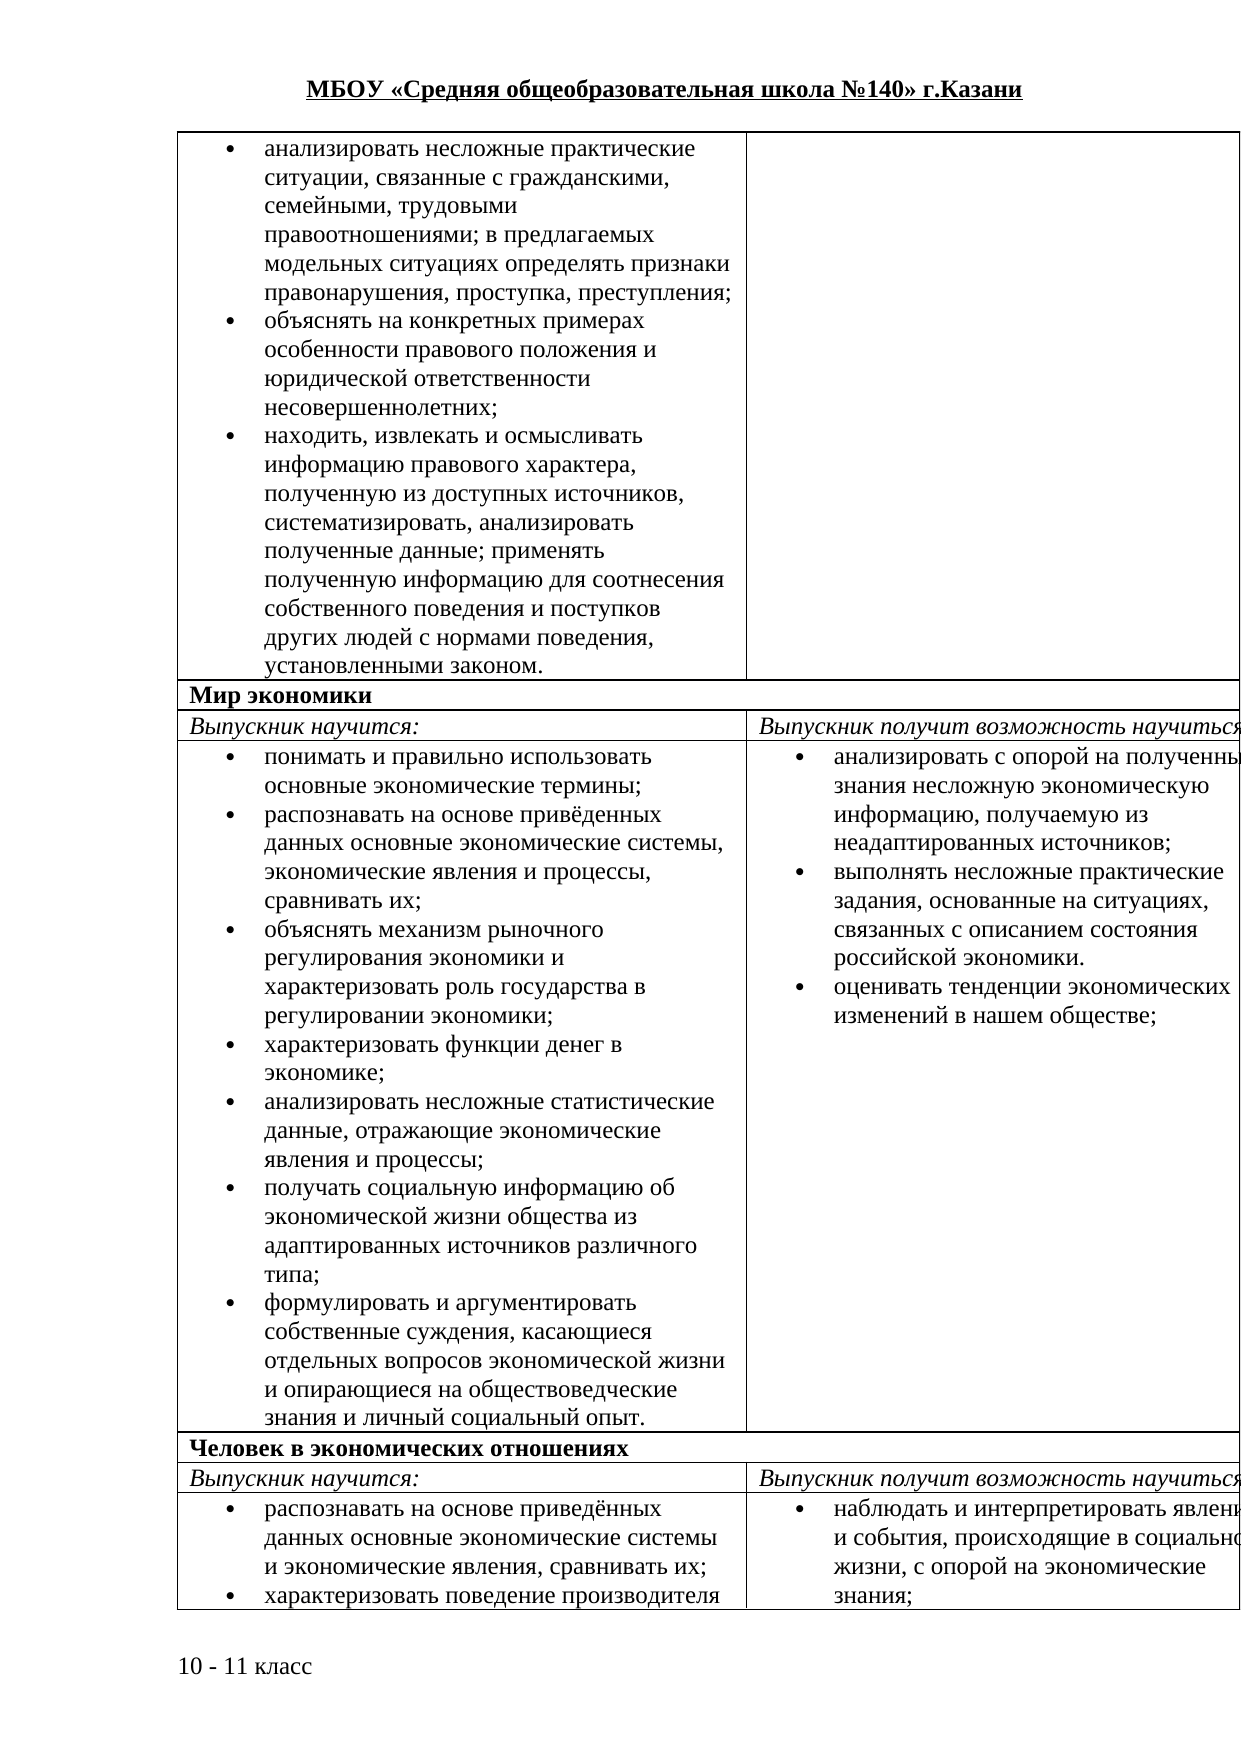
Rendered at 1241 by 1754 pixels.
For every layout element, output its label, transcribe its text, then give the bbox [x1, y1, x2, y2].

table_cell Выпускник получит возможность научиться: [747, 1463, 1239, 1492]
table_cell Выпускник научится: [178, 1463, 746, 1492]
table_cell Человек в экономических отношениях [178, 1433, 1239, 1462]
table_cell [178, 133, 746, 679]
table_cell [747, 1493, 1239, 1608]
table_cell Выпускник научится: [178, 711, 746, 740]
table_cell Мир экономики [178, 681, 1239, 709]
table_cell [178, 1493, 746, 1608]
table_cell анализировать с опорой на полученные знания несложную экономическую информацию, получаемую из неадаптированных источников; выполнять несложные практические задания, основанные на ситуациях, связанных с описанием состояния российской экономики. оценивать тенденции экономических изменений в нашем обществе; [747, 741, 1239, 1431]
table_cell понимать и правильно использовать основные экономические термины; распознавать на основе привёденных данных основные экономические системы, экономические явления и процессы, сравнивать их; объяснять механизм рыночного регулирования экономики и характеризовать роль государства в регулировании экономики; характеризовать функции денег в экономике; анализировать несложные статистические данные, отражающие экономические явления и процессы; получать социальную информацию об экономической жизни общества из адаптированных источников различного типа; формулировать и аргументировать собственные суждения, касающиеся отдельных вопросов экономической жизни и опирающиеся на обществоведческие знания и личный социальный опыт. [178, 741, 746, 1431]
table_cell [747, 133, 1239, 679]
table_cell Выпускник получит возможность научиться: [747, 711, 1239, 740]
